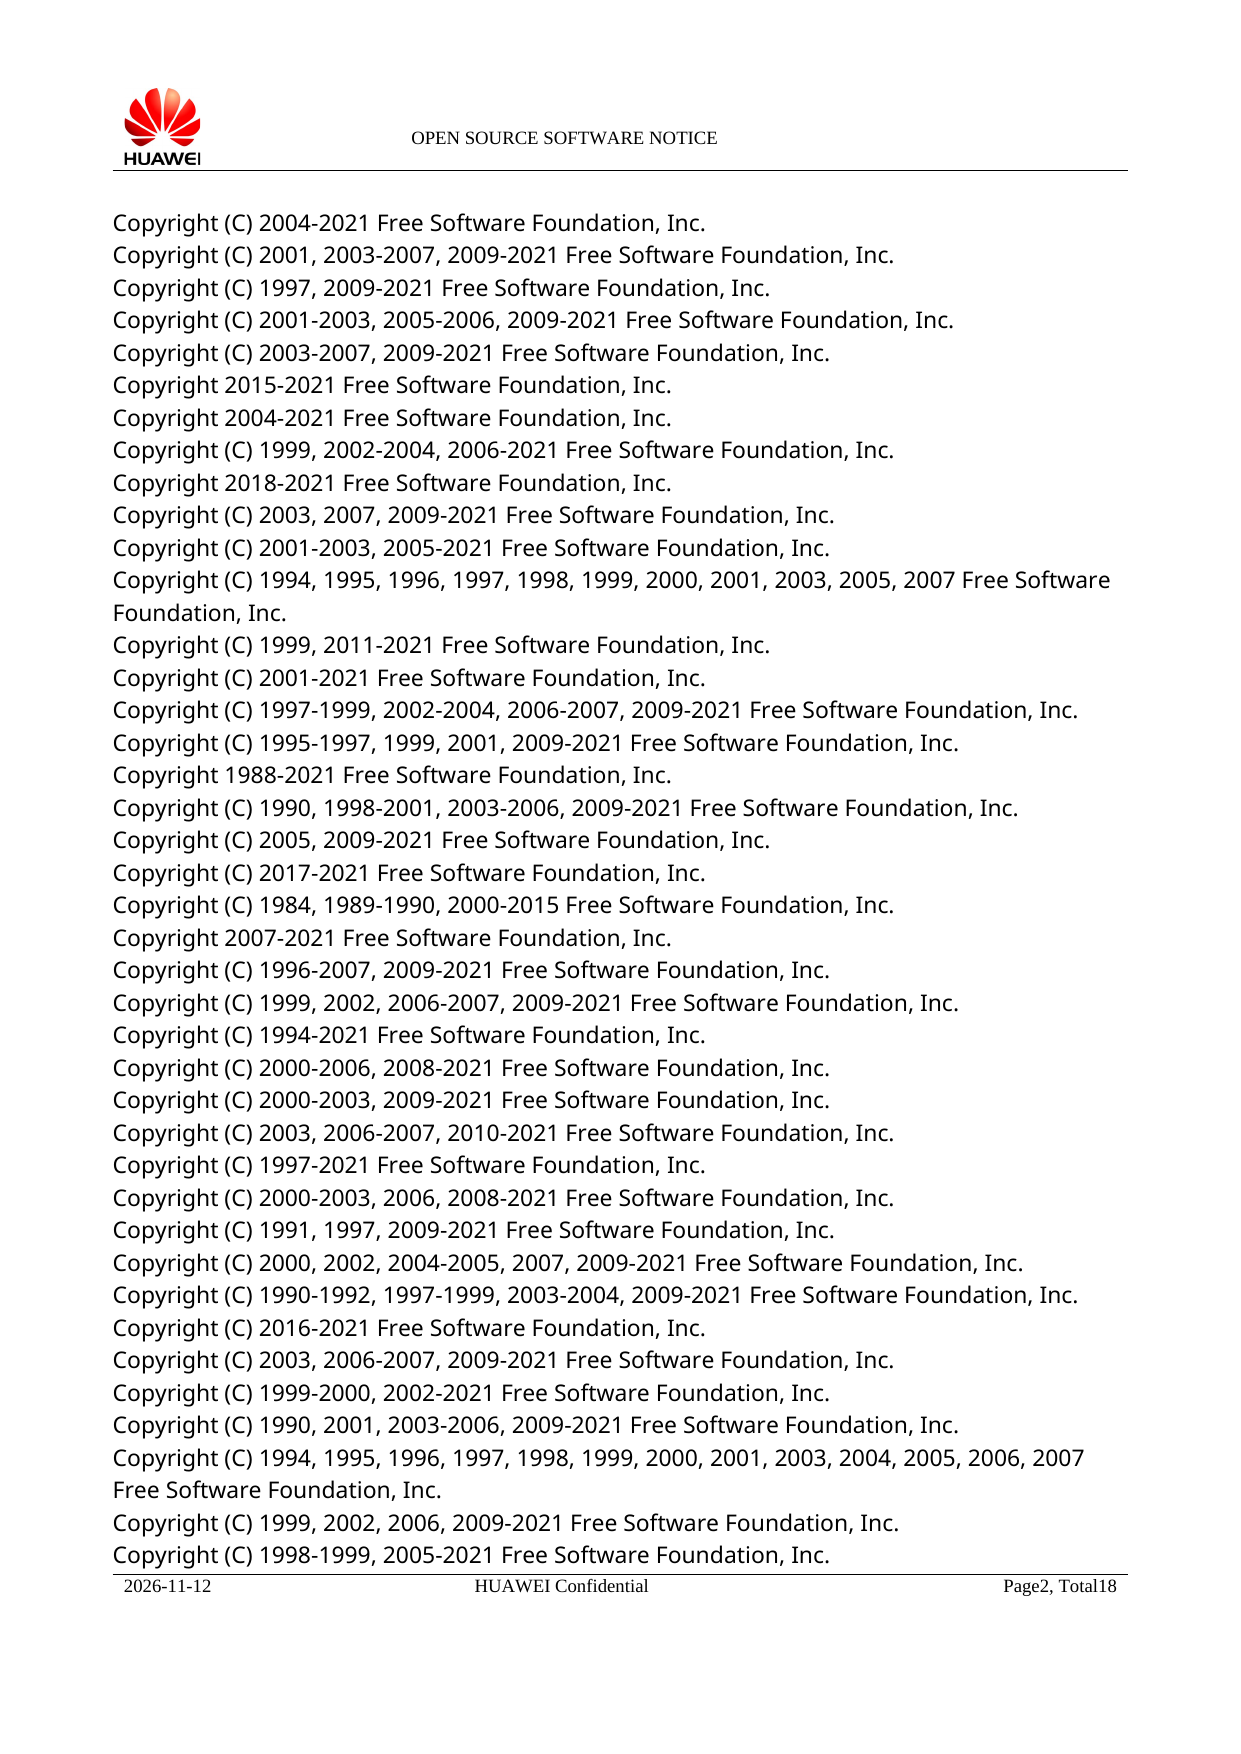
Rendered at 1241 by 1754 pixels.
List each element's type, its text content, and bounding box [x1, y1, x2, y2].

picture [124, 88, 201, 165]
